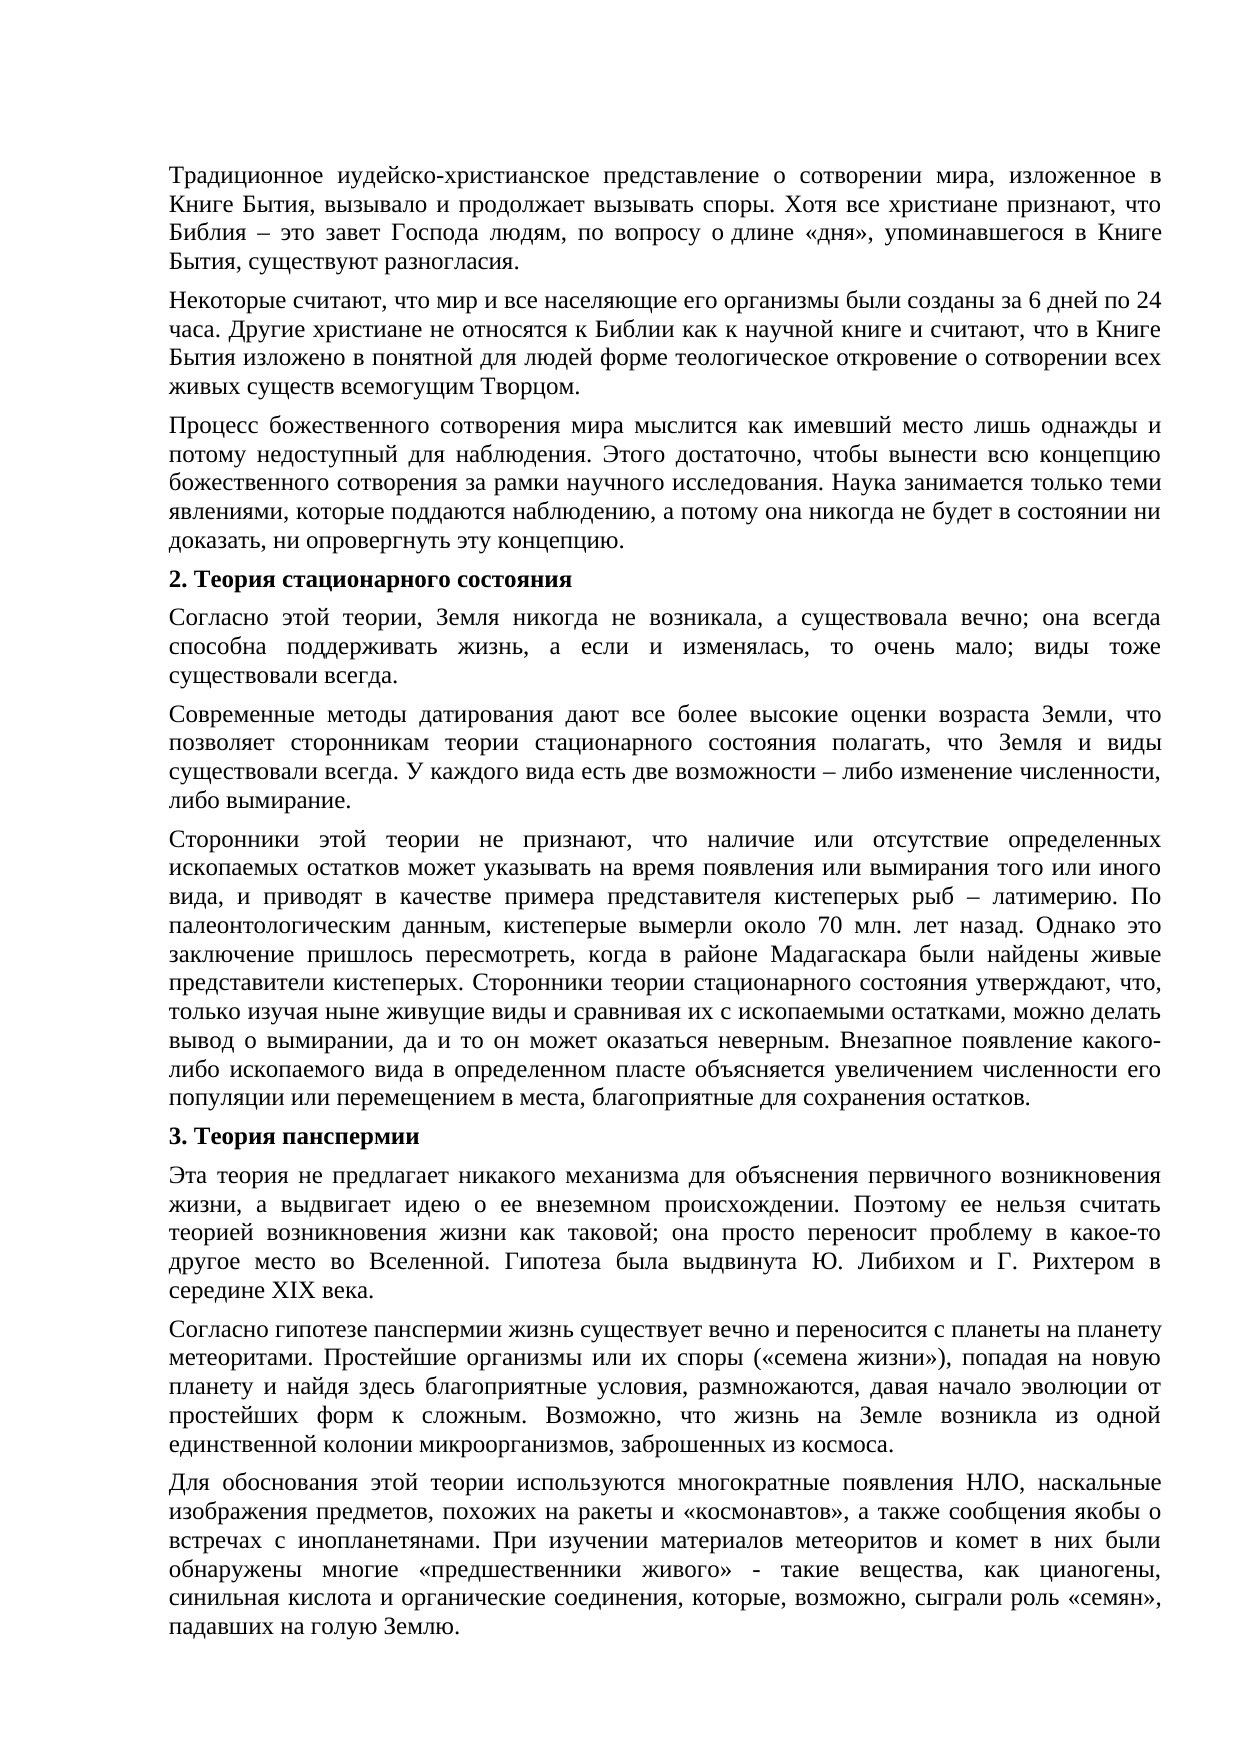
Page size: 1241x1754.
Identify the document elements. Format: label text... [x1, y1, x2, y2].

text 3. Теория панспермии [169, 1121, 1162, 1150]
text Некоторые считают, что мир и все населяющие его организмы были созданы за 6 дней по 24 часа. Другие христиане не относятся к Библии как к научной книге и считают, что в Книге Бытия изложено в понятной для людей форме теологическое откровение о сотворении всех живых существ всемогущим Творцом. [169, 285, 1162, 400]
text Согласно гипотезе панспермии жизнь существует вечно и переносится с планеты на планету метеоритами. Простейшие организмы или их споры («семена жизни»), попадая на новую планету и найдя здесь благоприятные условия, размножаются, давая начало эволюции от простейших форм к сложным. Возможно, что жизнь на Земле возникла из одной единственной колонии микроорганизмов, заброшенных из космоса. [169, 1314, 1162, 1457]
text Эта теория не предлагает никакого механизма для объяснения первичного возникновения жизни, а выдвигает идею о ее внеземном происхождении. Поэтому ее нельзя считать теорией возникновения жизни как таковой; она просто переносит проблему в какое-то другое место во Вселенной. Гипотеза была выдвинута Ю. Либихом и Г. Рихтером в середине XIX века. [169, 1160, 1162, 1304]
text Сторонники этой теории не признают, что наличие или отсутствие определенных ископаемых остатков может указывать на время появления или вымирания того или иного вида, и приводят в качестве примера представителя кистеперых рыб – латимерию. По палеонтологическим данным, кистеперые вымерли около 70 млн. лет назад. Однако это заключение пришлось пересмотреть, когда в районе Мадагаскара были найдены живые представители кистеперых. Сторонники теории стационарного состояния утверждают, что, только изучая ныне живущие виды и сравнивая их с ископаемыми остатками, можно делать вывод о вымирании, да и то он может оказаться неверным. Внезапное появление какого-либо ископаемого вида в определенном пласте объясняется увеличением численности его популяции или перемещением в места, благоприятные для сохранения остатков. [169, 824, 1162, 1111]
text Традиционное иудейско-христианское представление о сотворении мира, изложенное в Книге Бытия, вызывало и продолжает вызывать споры. Хотя все христиане признают, что Библия – это завет Господа людям, по вопросу о длине «дня», упоминавшегося в Книге Бытия, существуют разногласия. [169, 160, 1162, 275]
text 2. Теория стационарного состояния [169, 564, 1162, 592]
text Современные методы датирования дают все более высокие оценки возраста Земли, что позволяет сторонникам теории стационарного состояния полагать, что Земля и виды существовали всегда. У каждого вида есть две возможности – либо изменение численности, либо вымирание. [169, 699, 1162, 814]
text Для обоснования этой теории используются многократные появления НЛО, наскальные изображения предметов, похожих на ракеты и «космонавтов», а также сообщения якобы о встречах с инопланетянами. При изучении материалов метеоритов и комет в них были обнаружены многие «предшественники живого» - такие вещества, как цианогены, синильная кислота и органические соединения, которые, возможно, сыграли роль «семян», падавших на голую Землю. [169, 1467, 1162, 1640]
text Согласно этой теории, Земля никогда не возникала, а существовала вечно; она всегда способна поддерживать жизнь, а если и изменялась, то очень мало; виды тоже существовали всегда. [169, 602, 1162, 689]
text Процесс божественного сотворения мира мыслится как имевший место лишь однажды и потому недоступный для наблюдения. Этого достаточно, чтобы вынести всю концепцию божественного сотворения за рамки научного исследования. Наука занимается только теми явлениями, которые поддаются наблюдению, а потому она никогда не будет в состоянии ни доказать, ни опровергнуть эту концепцию. [169, 410, 1162, 554]
